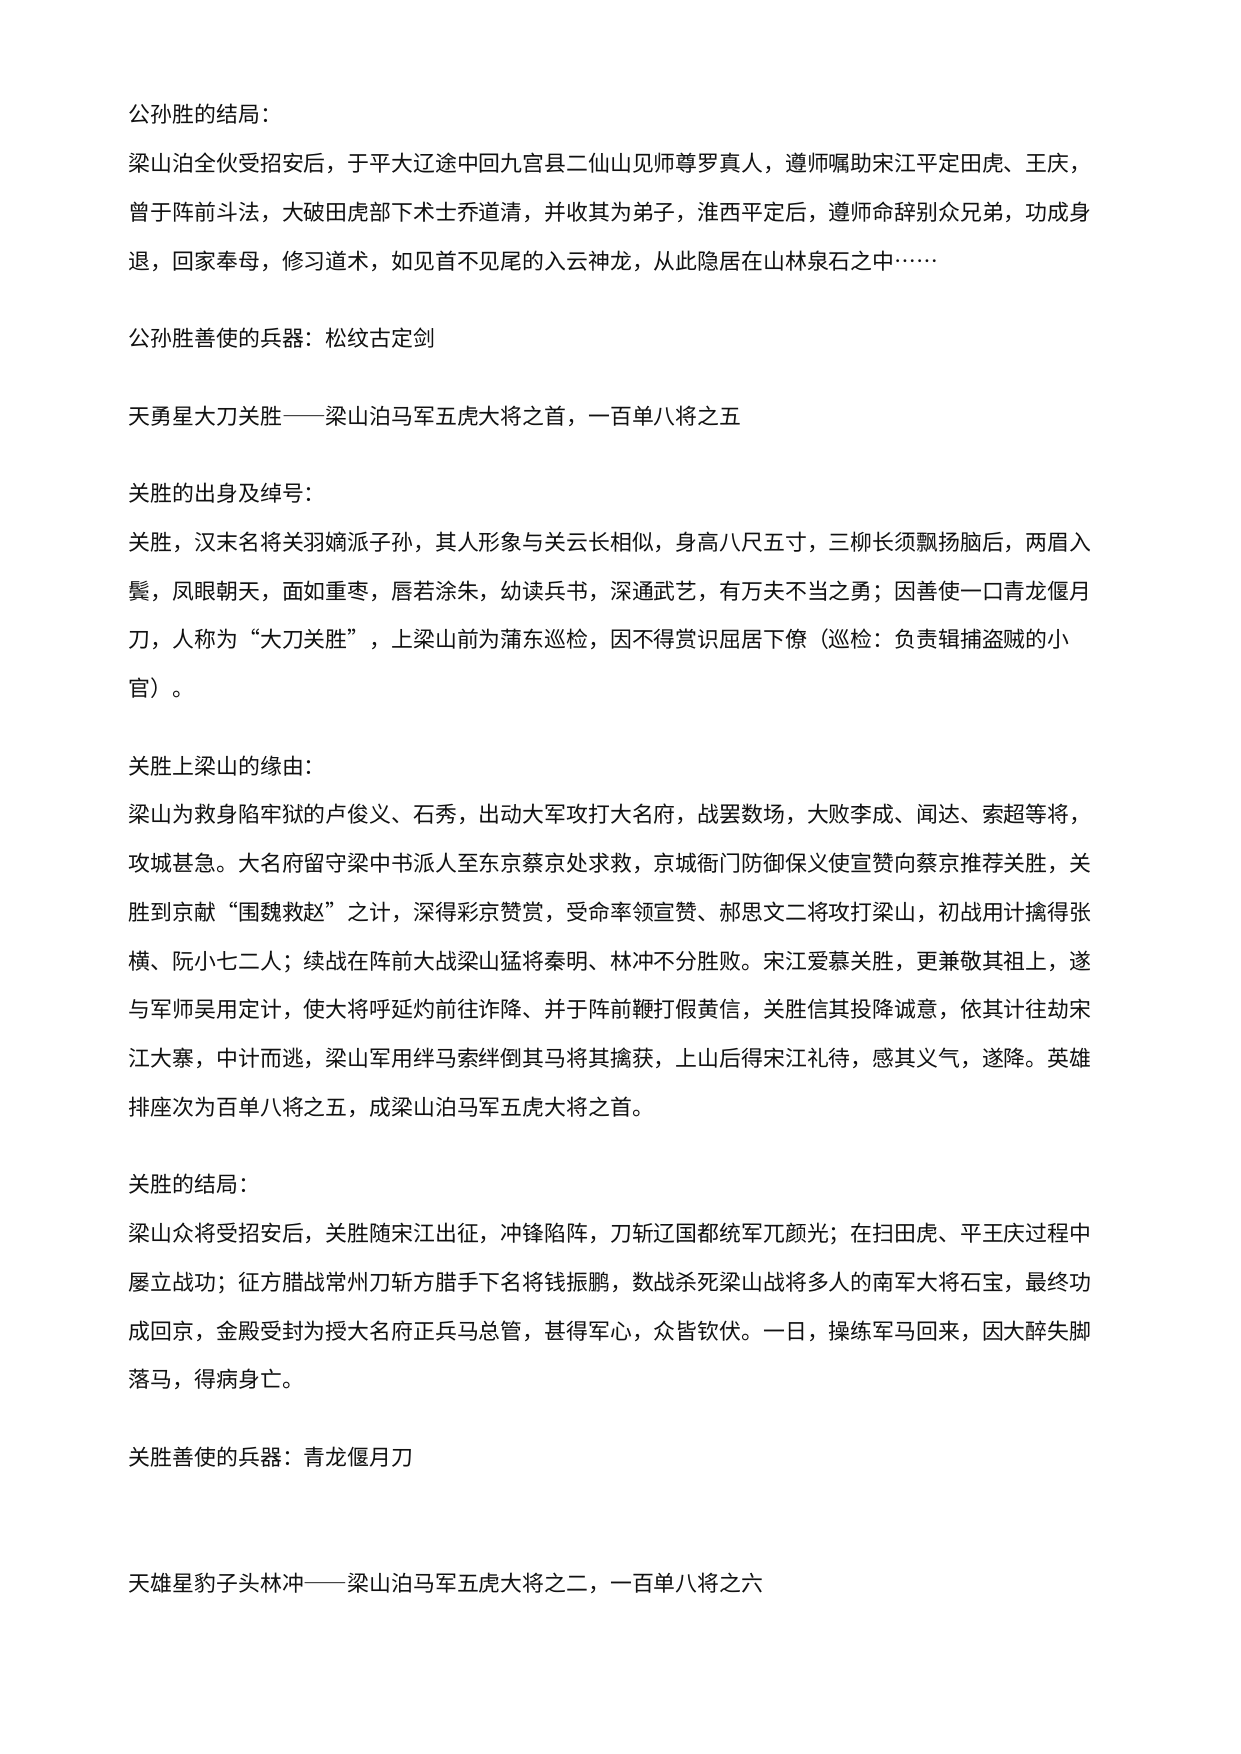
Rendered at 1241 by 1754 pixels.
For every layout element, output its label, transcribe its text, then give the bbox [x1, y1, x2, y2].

text 公孙胜善使的兵器：松纹古定剑 [129, 321, 1111, 353]
text 关胜的出身及绰号： 关胜，汉末名将关羽嫡派子孙，其人形象与关云长相似，身高八尺五寸，三柳长须飘扬脑后，两眉入鬓，凤眼朝天，面如重枣，唇若涂朱，幼读兵书，深通武艺，有万夫不当之勇；因善使一口青龙偃月刀，人称为“大刀关胜”，上梁山前为蒲东巡检，因不得赏识屈居下僚（巡检：负责辑捕盗贼的小官）。 [129, 476, 1111, 703]
text 天雄星豹子头林冲——梁山泊马军五虎大将之二，一百单八将之六 [129, 1517, 1111, 1598]
text 关胜上梁山的缘由： 梁山为救身陷牢狱的卢俊义、石秀，出动大军攻打大名府，战罢数场，大败李成、闻达、索超等将，攻城甚急。大名府留守梁中书派人至东京蔡京处求救，京城衙门防御保义使宣赞向蔡京推荐关胜，关胜到京献“围魏救赵”之计，深得彩京赞赏，受命率领宣赞、郝思文二将攻打梁山，初战用计擒得张横、阮小七二人；续战在阵前大战梁山猛将秦明、林冲不分胜败。宋江爱慕关胜，更兼敬其祖上，遂与军师吴用定计，使大将呼延灼前往诈降、并于阵前鞭打假黄信，关胜信其投降诚意，依其计往劫宋江大寨，中计而逃，梁山军用绊马索绊倒其马将其擒获，上山后得宋江礼待，感其义气，遂降。英雄排座次为百单八将之五，成梁山泊马军五虎大将之首。 [129, 748, 1111, 1122]
text 关胜的结局： 梁山众将受招安后，关胜随宋江出征，冲锋陷阵，刀斩辽国都统军兀颜光；在扫田虎、平王庆过程中屡立战功；征方腊战常州刀斩方腊手下名将钱振鹏，数战杀死梁山战将多人的南军大将石宝，最终功成回京，金殿受封为授大名府正兵马总管，甚得军心，众皆钦伏。一日，操练军马回来，因大醉失脚落马，得病身亡。 [129, 1167, 1111, 1394]
text 天勇星大刀关胜——梁山泊马军五虎大将之首，一百单八将之五 [129, 398, 1111, 431]
text 公孙胜的结局： 梁山泊全伙受招安后，于平大辽途中回九宫县二仙山见师尊罗真人，遵师嘱助宋江平定田虎、王庆，曾于阵前斗法，大破田虎部下术士乔道清，并收其为弟子，淮西平定后，遵师命辞别众兄弟，功成身退，回家奉母，修习道术，如见首不见尾的入云神龙，从此隐居在山林泉石之中…… [129, 97, 1111, 276]
text 关胜善使的兵器：青龙偃月刀 [129, 1439, 1111, 1472]
